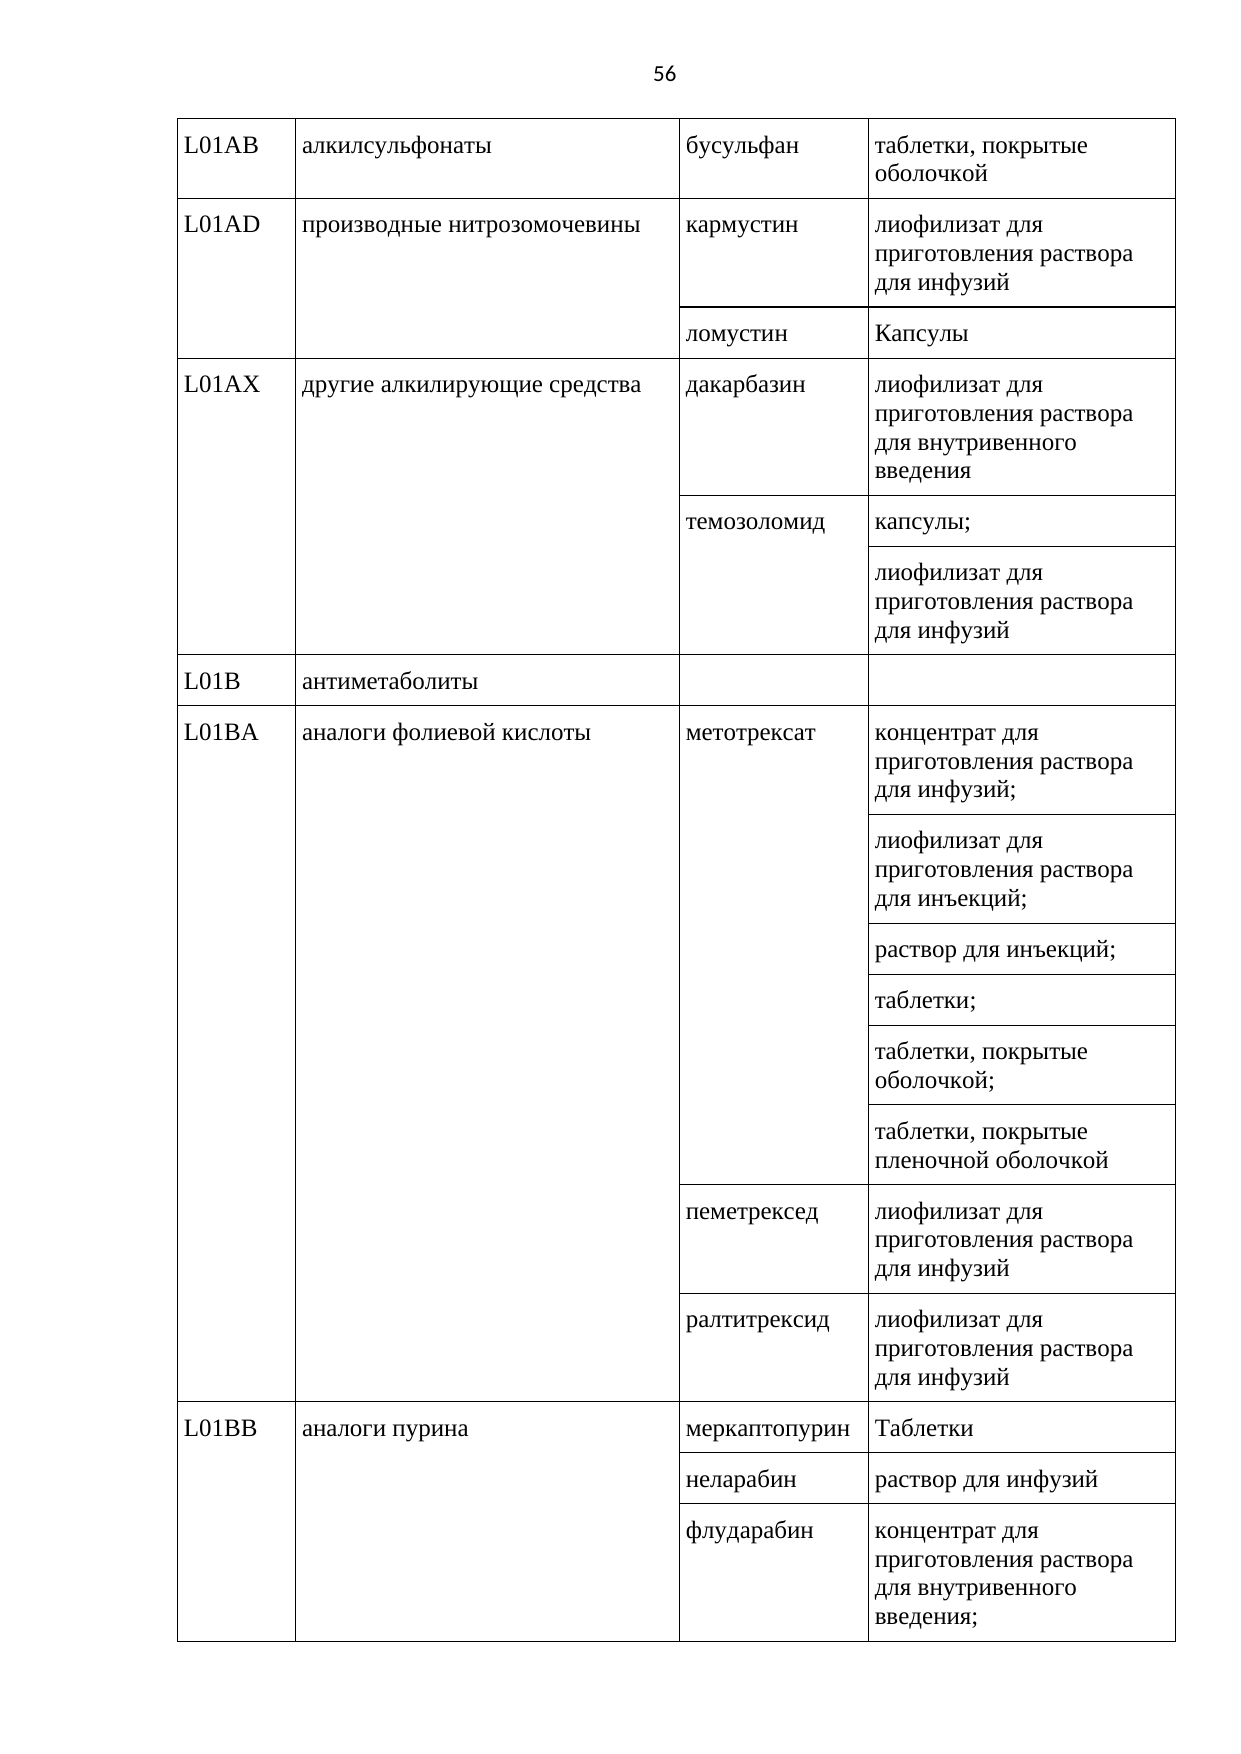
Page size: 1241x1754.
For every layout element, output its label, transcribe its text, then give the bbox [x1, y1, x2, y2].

table_cell раствор для инфузий [869, 1453, 1175, 1503]
table_cell лиофилизат для приготовления раствора для инфузий [869, 199, 1175, 306]
table_cell [680, 655, 868, 705]
table_cell концентрат для приготовления раствора для инфузий; [869, 706, 1175, 814]
table_cell лиофилизат для приготовления раствора для инфузий [869, 547, 1175, 654]
table_cell лиофилизат для приготовления раствора для инфузий [869, 1294, 1175, 1401]
table_cell пеметрексед [680, 1185, 868, 1293]
table_cell метотрексат [680, 706, 868, 1184]
table_cell L01B [178, 655, 295, 705]
table_cell кармустин [680, 199, 868, 306]
table_cell аналоги пурина [296, 1402, 679, 1641]
table_cell бусульфан [680, 119, 868, 198]
table_cell ралтитрексид [680, 1294, 868, 1401]
table_cell лиофилизат для приготовления раствора для инфузий [869, 1185, 1175, 1293]
table_cell антиметаболиты [296, 655, 679, 705]
table_cell меркаптопурин [680, 1402, 868, 1452]
table_cell ломустин [680, 308, 868, 357]
table_cell L01BA [178, 706, 295, 1401]
table_cell Таблетки [869, 1402, 1175, 1452]
table_cell L01AX [178, 359, 295, 654]
table_cell темозоломид [680, 496, 868, 654]
table_cell таблетки; [869, 975, 1175, 1024]
table_cell другие алкилирующие средства [296, 359, 679, 654]
table_cell производные нитрозомочевины [296, 199, 679, 357]
table_cell неларабин [680, 1453, 868, 1503]
table_cell капсулы; [869, 496, 1175, 546]
table_cell [869, 655, 1175, 705]
table_cell дакарбазин [680, 359, 868, 495]
table_cell флударабин [680, 1504, 868, 1641]
table_cell L01AB [178, 119, 295, 198]
table_cell L01AD [178, 199, 295, 357]
table_cell таблетки, покрытые пленочной оболочкой [869, 1105, 1175, 1184]
table_cell таблетки, покрытые оболочкой [869, 119, 1175, 198]
table_cell таблетки, покрытые оболочкой; [869, 1026, 1175, 1104]
table_cell Капсулы [869, 308, 1175, 357]
table_cell L01BB [178, 1402, 295, 1641]
table_cell раствор для инъекций; [869, 924, 1175, 973]
table_cell аналоги фолиевой кислоты [296, 706, 679, 1401]
table_cell алкилсульфонаты [296, 119, 679, 198]
table_cell лиофилизат для приготовления раствора для инъекций; [869, 815, 1175, 922]
table_cell лиофилизат для приготовления раствора для внутривенного введения [869, 359, 1175, 495]
table_cell концентрат для приготовления раствора для внутривенного введения; [869, 1504, 1175, 1641]
